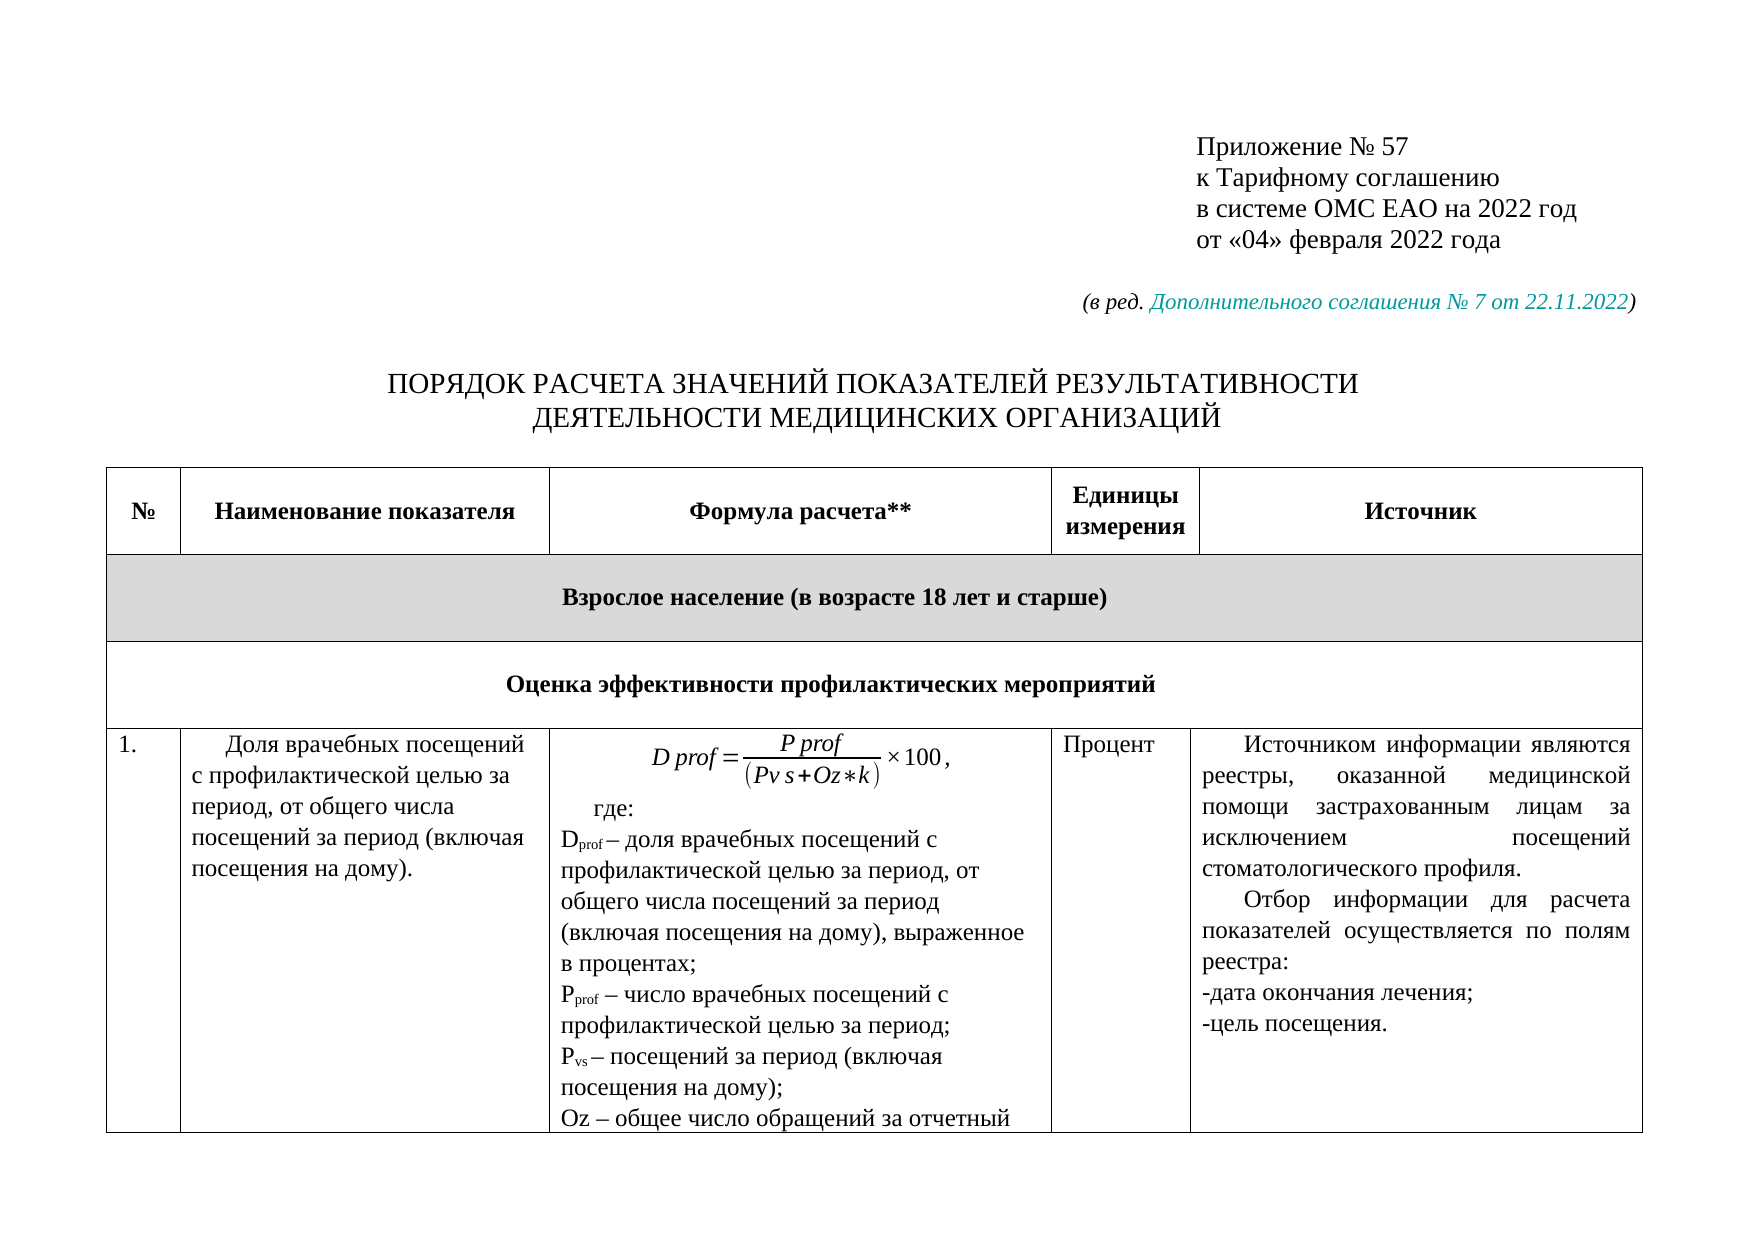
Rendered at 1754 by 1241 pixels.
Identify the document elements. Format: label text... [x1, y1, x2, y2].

table_cell 1. [107, 729, 180, 1132]
table_header Единицы измерения [1052, 468, 1199, 554]
text порядок расчета значений показателей результативности деятельности медицинских организаций [118, 367, 1636, 434]
table_header Формула расчета** [550, 468, 1051, 554]
table_header Источник [1200, 468, 1642, 554]
text (в ред. Дополнительного соглашения № 7 от 22.11.2022) [118, 288, 1636, 314]
table_header Приложение № 57 к Тарифному соглашению в системе ОМС ЕАО на 2022 год от «04» февраля 2022 года [1196, 130, 1632, 288]
table_cell Процент [1052, 729, 1190, 1132]
table_header № [107, 468, 180, 554]
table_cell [181, 729, 549, 1132]
table_header Наименование показателя [181, 468, 549, 554]
table_cell Оценка эффективности профилактических мероприятий [107, 642, 1642, 728]
table_cell Взрослое население (в возрасте 18 лет и старше) [107, 555, 1642, 641]
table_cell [550, 729, 1051, 1132]
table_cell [1191, 729, 1642, 1132]
